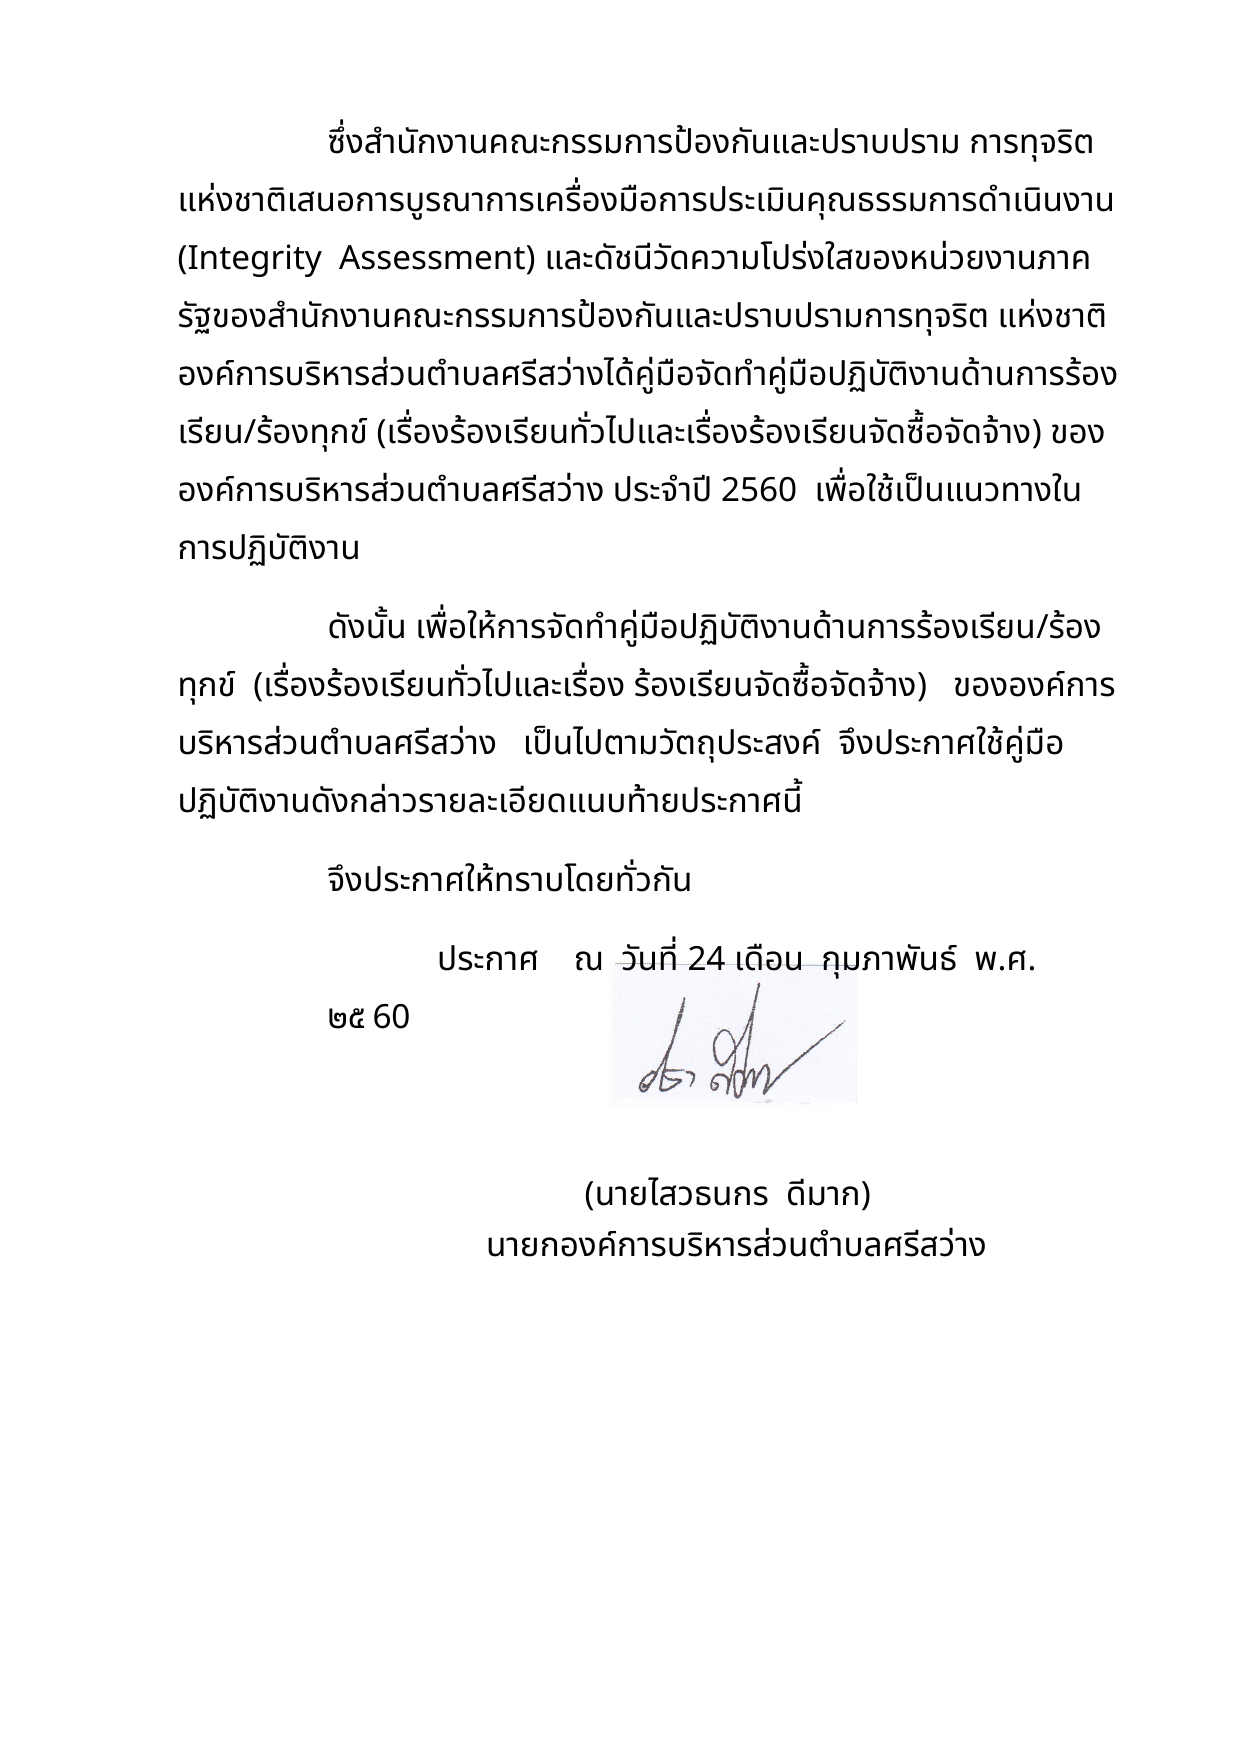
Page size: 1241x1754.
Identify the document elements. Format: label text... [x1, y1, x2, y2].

text จึงประกาศให้ทราบโดยทั่วกัน [177, 856, 1122, 906]
picture [608, 1043, 858, 1108]
text ประกาศ ณ วันที่ 24 เดือน กุมภาพันธ์ พ.ศ. ๒๕60 [327, 934, 1122, 1043]
text นายกองค์การบริหารส่วนตำบลศรีสว่าง [177, 1221, 1122, 1271]
text (นายไสวธนกร ดีมาก) [177, 1170, 1122, 1221]
text ซึ่งสำนักงานคณะกรรมการป้องกันและปราบปราม การทุจริตแห่งชาติเสนอการบูรณาการเครื่องมือการประเมินคุณธรรมการดำเนินงาน (Integrity Assessment) และดัชนีวัดความโปร่งใสของหน่วยงานภาครัฐของสำนักงานคณะกรรมการป้องกันและปราบปรามการทุจริต แห่งชาติ องค์การบริหารส่วนตำบลศรีสว่างได้คู่มือจัดทำคู่มือปฏิบัติงานด้านการร้องเรียน/ร้องทุกข์ (เรื่องร้องเรียนทั่วไปและเรื่องร้องเรียนจัดซื้อจัดจ้าง) ขององค์การบริหารส่วนตำบลศรีสว่าง ประจำปี 2560 เพื่อใช้เป็นแนวทางในการปฏิบัติงาน [177, 118, 1122, 574]
text ดังนั้น เพื่อให้การจัดทำคู่มือปฏิบัติงานด้านการร้องเรียน/ร้องทุกข์ (เรื่องร้องเรียนทั่วไปและเรื่อง ร้องเรียนจัดซื้อจัดจ้าง) ขององค์การบริหารส่วนตำบลศรีสว่าง เป็นไปตามวัตถุประสงค์ จึงประกาศใช้คู่มือปฏิบัติงานดังกล่าวรายละเอียดแนบท้ายประกาศนี้ [177, 603, 1122, 827]
